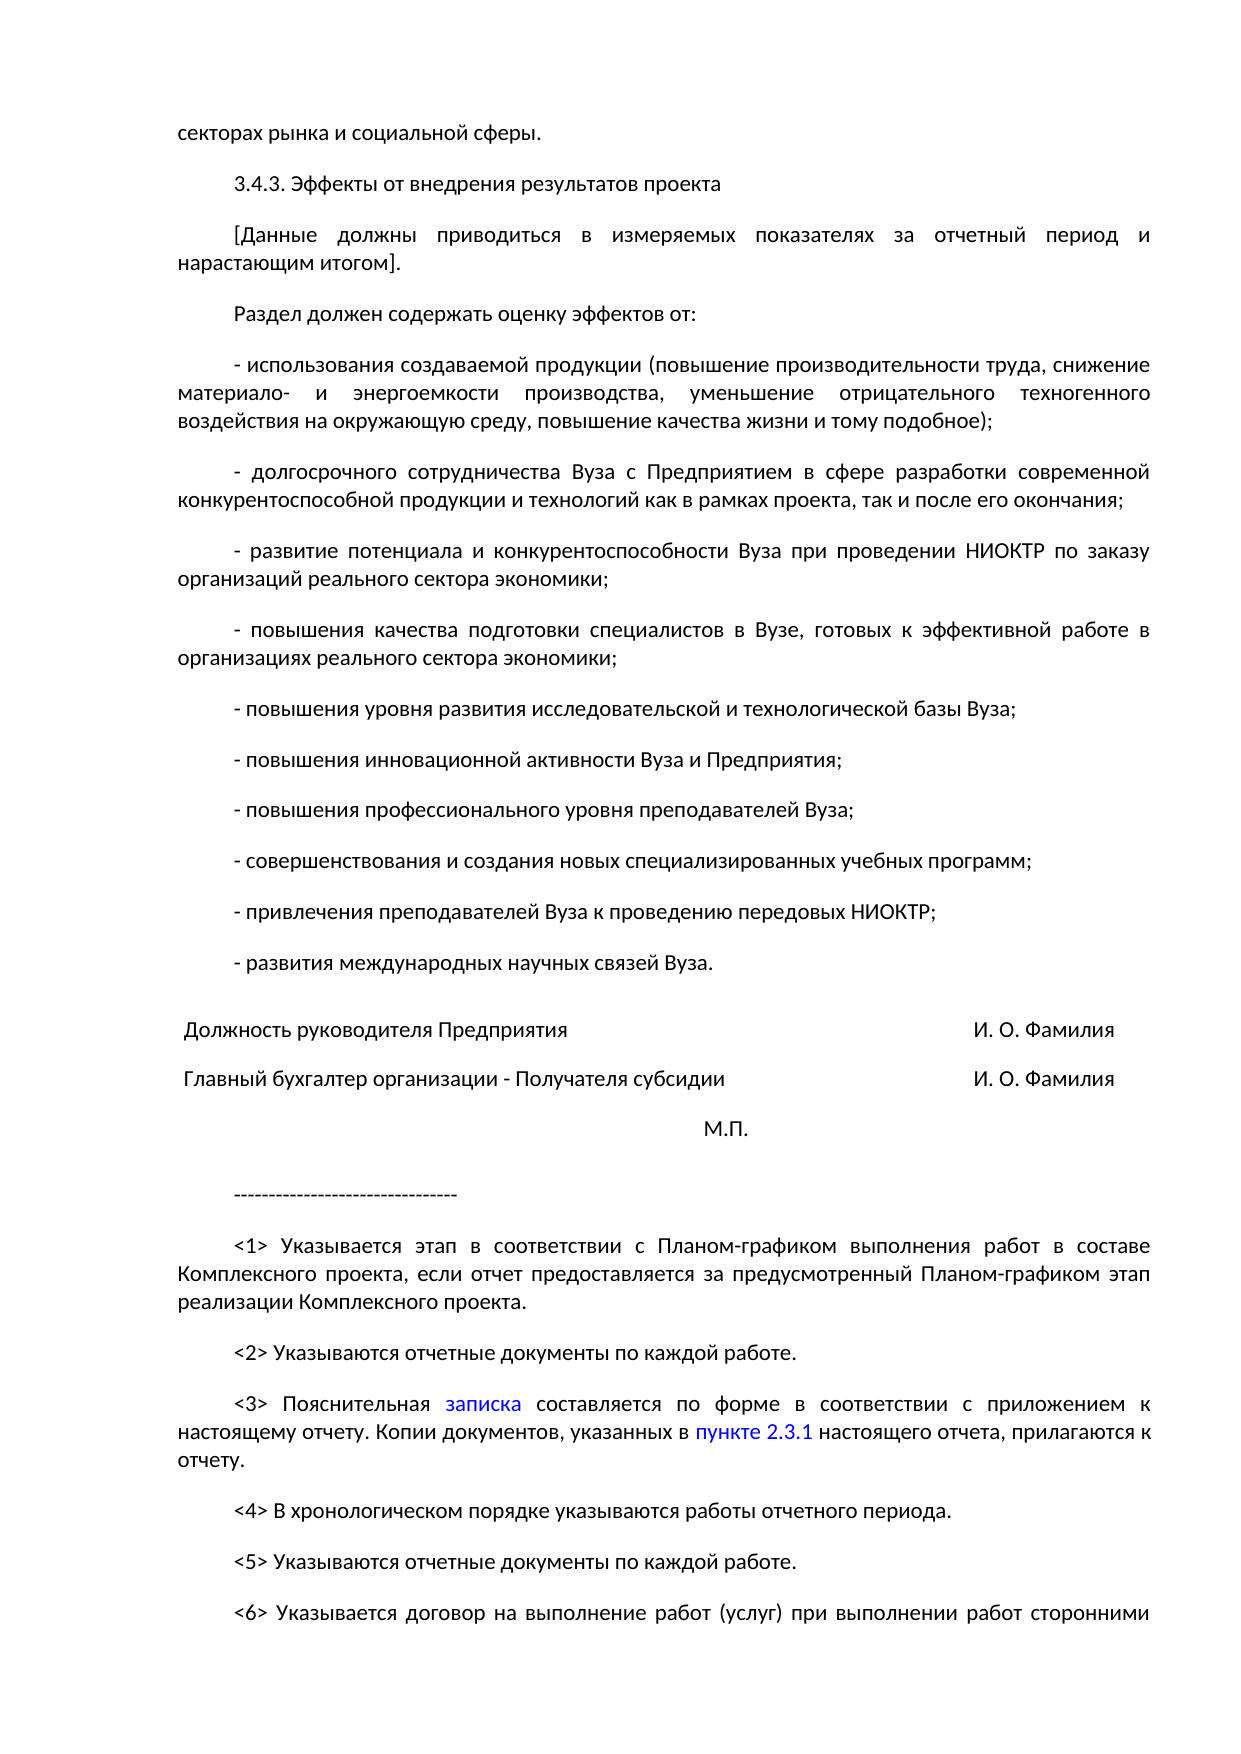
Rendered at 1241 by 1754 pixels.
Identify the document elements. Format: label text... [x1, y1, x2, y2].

text [Данные должны приводиться в измеряемых показателях за отчетный период и нарастающим итогом]. [177, 220, 1152, 276]
text - долгосрочного сотрудничества Вуза с Предприятием в сфере разработки современной конкурентоспособной продукции и технологий как в рамках проекта, так и после его окончания; [177, 457, 1152, 513]
text - развитие потенциала и конкурентоспособности Вуза при проведении НИОКТР по заказу организаций реального сектора экономики; [177, 536, 1152, 592]
text <2> Указываются отчетные документы по каждой работе. [177, 1338, 1152, 1366]
text - повышения инновационной активности Вуза и Предприятия; [177, 745, 1152, 773]
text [177, 1598, 1152, 1626]
text - совершенствования и создания новых специализированных учебных программ; [177, 847, 1152, 874]
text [177, 118, 1152, 146]
text - использования создаваемой продукции (повышение производительности труда, снижение материало- и энергоемкости производства, уменьшение отрицательного техногенного воздействия на окружающую среду, повышение качества жизни и тому подобное); [177, 350, 1152, 434]
text <1> Указывается этап в соответствии с Планом-графиком выполнения работ в составе Комплексного проекта, если отчет предоставляется за предусмотренный Планом-графиком этап реализации Комплексного проекта. [177, 1231, 1152, 1315]
text 3.4.3. Эффекты от внедрения результатов проекта [177, 169, 1152, 197]
text <3> Пояснительная записка составляется по форме в соответствии с приложением к настоящему отчету. Копии документов, указанных в пункте 2.3.1 настоящего отчета, прилагаются к отчету. [177, 1389, 1152, 1473]
text - повышения профессионального уровня преподавателей Вуза; [177, 796, 1152, 824]
text Раздел должен содержать оценку эффектов от: [177, 299, 1152, 327]
text - повышения уровня развития исследовательской и технологической базы Вуза; [177, 694, 1152, 722]
text - привлечения преподавателей Вуза к проведению передовых НИОКТР; [177, 897, 1152, 926]
text <5> Указываются отчетные документы по каждой работе. [177, 1547, 1152, 1575]
text - развития международных научных связей Вуза. [177, 948, 1152, 976]
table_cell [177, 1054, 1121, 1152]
text <4> В хронологическом порядке указываются работы отчетного периода. [177, 1496, 1152, 1524]
text -------------------------------- [177, 1180, 1152, 1208]
text - повышения качества подготовки специалистов в Вузе, готовых к эффективной работе в организациях реального сектора экономики; [177, 615, 1152, 671]
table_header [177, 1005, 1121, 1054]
